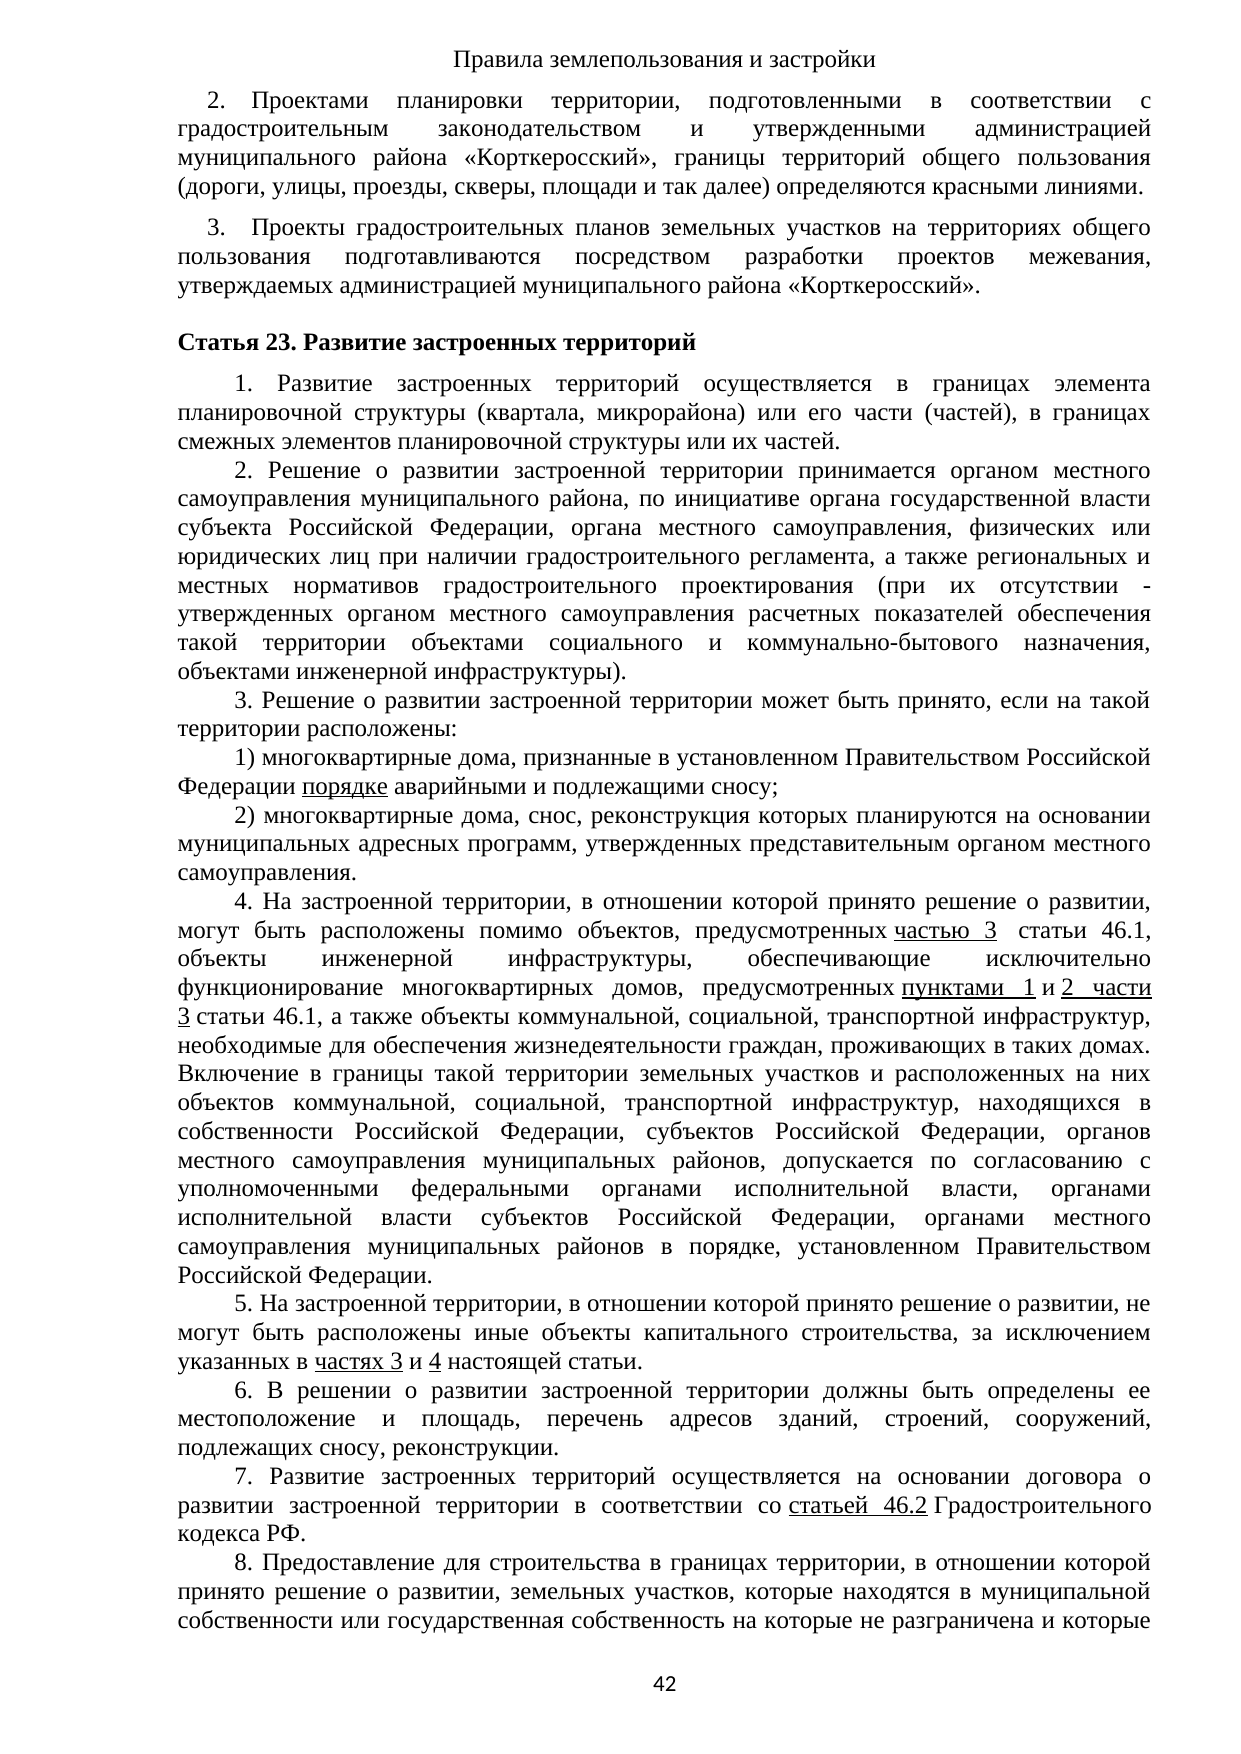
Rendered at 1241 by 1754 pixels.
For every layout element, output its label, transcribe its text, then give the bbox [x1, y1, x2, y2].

text 2) многоквартирные дома, снос, реконструкция которых планируются на основании муниципальных адресных программ, утвержденных представительным органом местного самоуправления. [177, 800, 1152, 886]
text 1. Развитие застроенных территорий осуществляется в границах элемента планировочной структуры (квартала, микрорайона) или его части (частей), в границах смежных элементов планировочной структуры или их частей. [177, 368, 1152, 455]
list Проекты градостроительных планов земельных участков на территориях общего пользования подготавливаются посредством разработки проектов межевания, утверждаемых администрацией муниципального района «Корткеросский». [177, 212, 1152, 298]
text 7. Развитие застроенных территорий осуществляется на основании договора о развитии застроенной территории в соответствии со статьей 46.2 Градостроительного кодекса РФ. [177, 1461, 1152, 1547]
text 3. Решение о развитии застроенной территории может быть принято, если на такой территории расположены: [177, 685, 1152, 742]
text 1) многоквартирные дома, признанные в установленном Правительством Российской Федерации порядке аварийными и подлежащими сносу; [177, 742, 1152, 800]
text 6. В решении о развитии застроенной территории должны быть определены ее местоположение и площадь, перечень адресов зданий, строений, сооружений, подлежащих сносу, реконструкции. [177, 1375, 1152, 1461]
text Статья 23. Развитие застроенных территорий [177, 327, 1152, 356]
text 4. На застроенной территории, в отношении которой принято решение о развитии, могут быть расположены помимо объектов, предусмотренных частью 3 статьи 46.1, объекты инженерной инфраструктуры, обеспечивающие исключительно функционирование многоквартирных домов, предусмотренных пунктами 1 и 2 части 3 статьи 46.1, а также объекты коммунальной, социальной, транспортной инфраструктур, необходимые для обеспечения жизнедеятельности граждан, проживающих в таких домах. Включение в границы такой территории земельных участков и расположенных на них объектов коммунальной, социальной, транспортной инфраструктур, находящихся в собственности Российской Федерации, субъектов Российской Федерации, органов местного самоуправления муниципальных районов, допускается по согласованию с уполномоченными федеральными органами исполнительной власти, органами исполнительной власти субъектов Российской Федерации, органами местного самоуправления муниципальных районов в порядке, установленном Правительством Российской Федерации. [177, 886, 1152, 1288]
text 5. На застроенной территории, в отношении которой принято решение о развитии, не могут быть расположены иные объекты капитального строительства, за исключением указанных в частях 3 и 4 настоящей статьи. [177, 1288, 1152, 1375]
list Проектами планировки территории, подготовленными в соответствии с градостроительным законодательством и утвержденными администрацией муниципального района «Корткеросский», границы территорий общего пользования (дороги, улицы, проезды, скверы, площади и так далее) определяются красными линиями. [177, 85, 1152, 200]
text 2. Решение о развитии застроенной территории принимается органом местного самоуправления муниципального района, по инициативе органа государственной власти субъекта Российской Федерации, органа местного самоуправления, физических или юридических лиц при наличии градостроительного регламента, а также региональных и местных нормативов градостроительного проектирования (при их отсутствии - утвержденных органом местного самоуправления расчетных показателей обеспечения такой территории объектами социального и коммунально-бытового назначения, объектами инженерной инфраструктуры). [177, 455, 1152, 685]
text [177, 1547, 1152, 1633]
